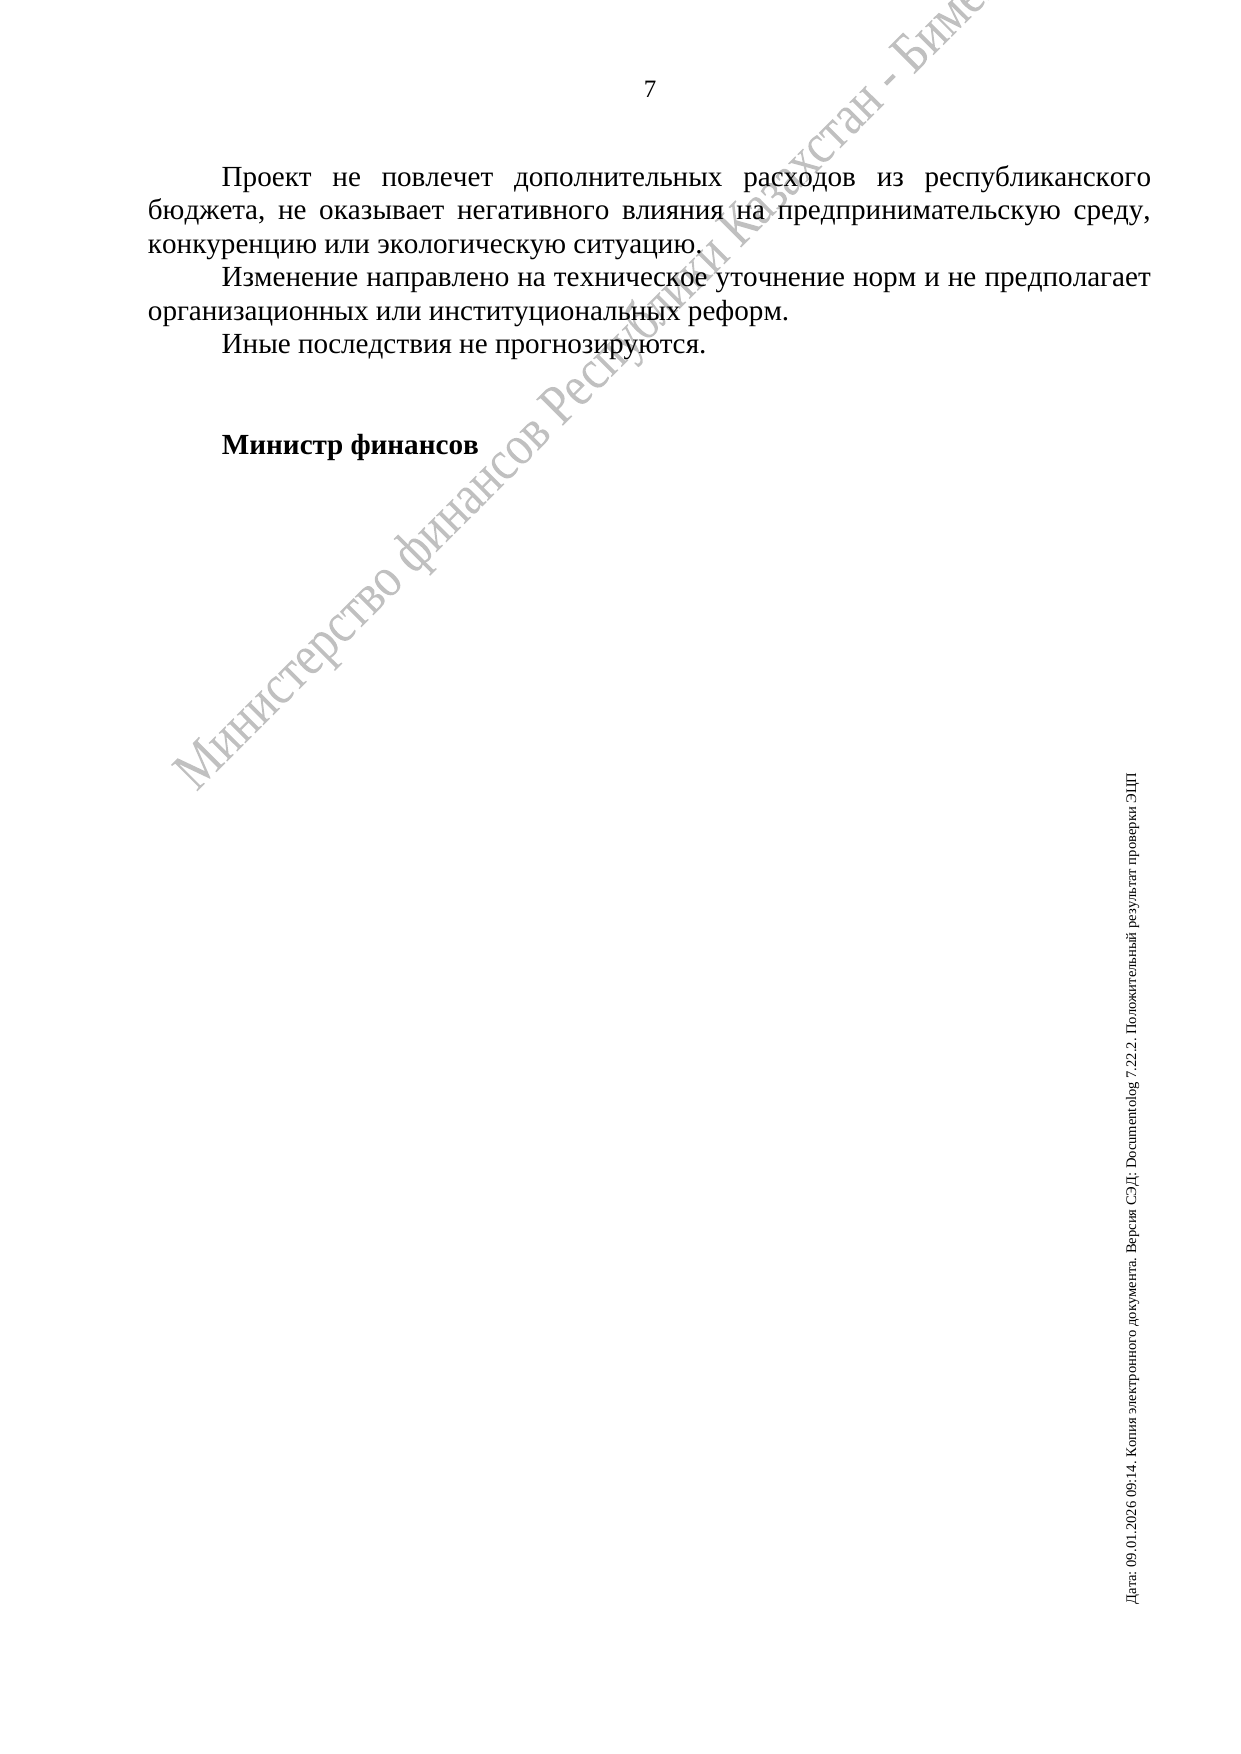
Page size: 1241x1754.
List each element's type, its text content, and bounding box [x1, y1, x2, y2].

text Проект не повлечет дополнительных расходов из республиканского бюджета, не оказывает негативного влияния на предпринимательскую среду, конкуренцию или экологическую ситуацию. [148, 159, 1152, 259]
text Изменение направлено на техническое уточнение норм и не предполагает организационных или институциональных реформ. [148, 259, 1152, 326]
text Иные последствия не прогнозируются. [148, 326, 1152, 360]
text Министр финансов [148, 427, 1152, 461]
